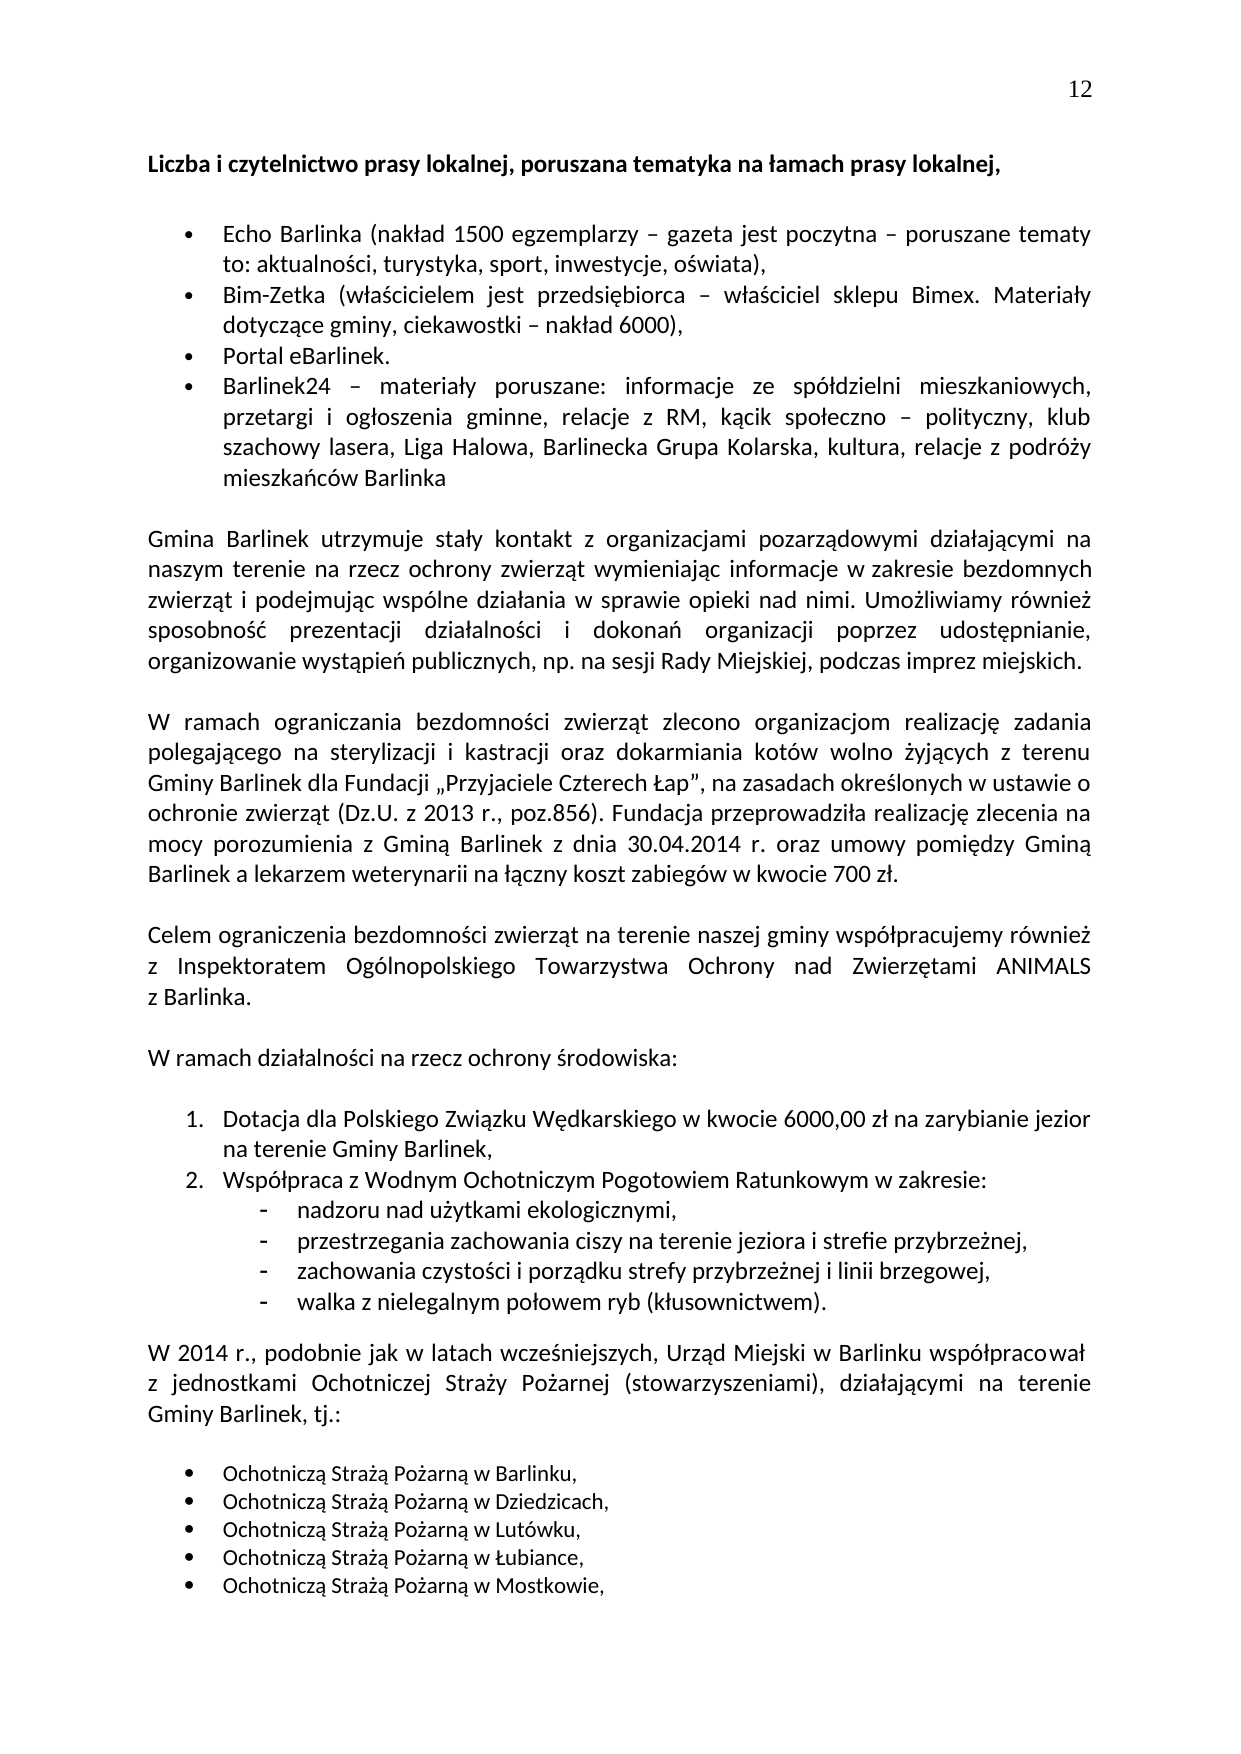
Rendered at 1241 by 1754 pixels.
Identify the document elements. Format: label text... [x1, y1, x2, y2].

list Barlinek24 – materiały poruszane: informacje ze spółdzielni mieszkaniowych, przetargi i ogłoszenia gminne, relacje z RM, kącik społeczno – polityczny, klub szachowy lasera, Liga Halowa, Barlinecka Grupa Kolarska, kultura, relacje z podróży mieszkańców Barlinka [185, 370, 1092, 492]
list Echo Barlinka (nakład 1500 egzemplarzy – gazeta jest poczytna – poruszane tematy to: aktualności, turystyka, sport, inwestycje, oświata), [185, 218, 1092, 279]
list Portal eBarlinek. [185, 340, 1092, 370]
text W ramach ograniczania bezdomności zwierząt zlecono organizacjom realizację zadania polegającego na sterylizacji i kastracji oraz dokarmiania kotów wolno żyjących z terenu Gminy Barlinek dla Fundacji „Przyjaciele Czterech Łap”, na zasadach określonych w ustawie o ochronie zwierząt (Dz.U. z 2013 r., poz.856). Fundacja przeprowadziła realizację zlecenia na mocy porozumienia z Gminą Barlinek z dnia 30.04.2014 r. oraz umowy pomiędzy Gminą Barlinek a lekarzem weterynarii na łączny koszt zabiegów w kwocie 700 zł. [148, 706, 1092, 889]
list Ochotniczą Strażą Pożarną w Łubiance, [185, 1543, 1092, 1571]
list Bim-Zetka (właścicielem jest przedsiębiorca – właściciel sklepu Bimex. Materiały dotyczące gminy, ciekawostki – nakład 6000), [185, 279, 1092, 340]
list Ochotniczą Strażą Pożarną w Lutówku, [185, 1515, 1092, 1543]
list Współpraca z Wodnym Ochotniczym Pogotowiem Ratunkowym w zakresie: [185, 1164, 1092, 1194]
text Celem ograniczenia bezdomności zwierząt na terenie naszej gminy współpracujemy również z Inspektoratem Ogólnopolskiego Towarzystwa Ochrony nad Zwierzętami ANIMALS z Barlinka. [148, 920, 1092, 1011]
list Ochotniczą Strażą Pożarną w Barlinku, [185, 1459, 1092, 1487]
list Ochotniczą Strażą Pożarną w Dziedzicach, [185, 1487, 1092, 1515]
text W ramach działalności na rzecz ochrony środowiska: [148, 1042, 1092, 1072]
list Dotacja dla Polskiego Związku Wędkarskiego w kwocie 6000,00 zł na zarybianie jezior na terenie Gminy Barlinek, [185, 1103, 1092, 1164]
text Gmina Barlinek utrzymuje stały kontakt z organizacjami pozarządowymi działającymi na naszym terenie na rzecz ochrony zwierząt wymieniając informacje w zakresie bezdomnych zwierząt i podejmując wspólne działania w sprawie opieki nad nimi. Umożliwiamy również sposobność prezentacji działalności i dokonań organizacji poprzez udostępnianie, organizowanie wystąpień publicznych, np. na sesji Rady Miejskiej, podczas imprez miejskich. [148, 523, 1092, 676]
list przestrzegania zachowania ciszy na terenie jeziora i strefie przybrzeżnej, [259, 1225, 1092, 1255]
list walka z nielegalnym połowem ryb (kłusownictwem). [259, 1286, 1092, 1316]
text W 2014 r., podobnie jak w latach wcześniejszych, Urząd Miejski w Barlinku współpracował z jednostkami Ochotniczej Straży Pożarnej (stowarzyszeniami), działającymi na terenie Gminy Barlinek, tj.: [148, 1337, 1092, 1428]
text Liczba i czytelnictwo prasy lokalnej, poruszana tematyka na łamach prasy lokalnej, [148, 148, 1092, 178]
list nadzoru nad użytkami ekologicznymi, [259, 1194, 1092, 1225]
list Ochotniczą Strażą Pożarną w Mostkowie, [185, 1571, 1092, 1599]
list zachowania czystości i porządku strefy przybrzeżnej i linii brzegowej, [259, 1255, 1092, 1286]
